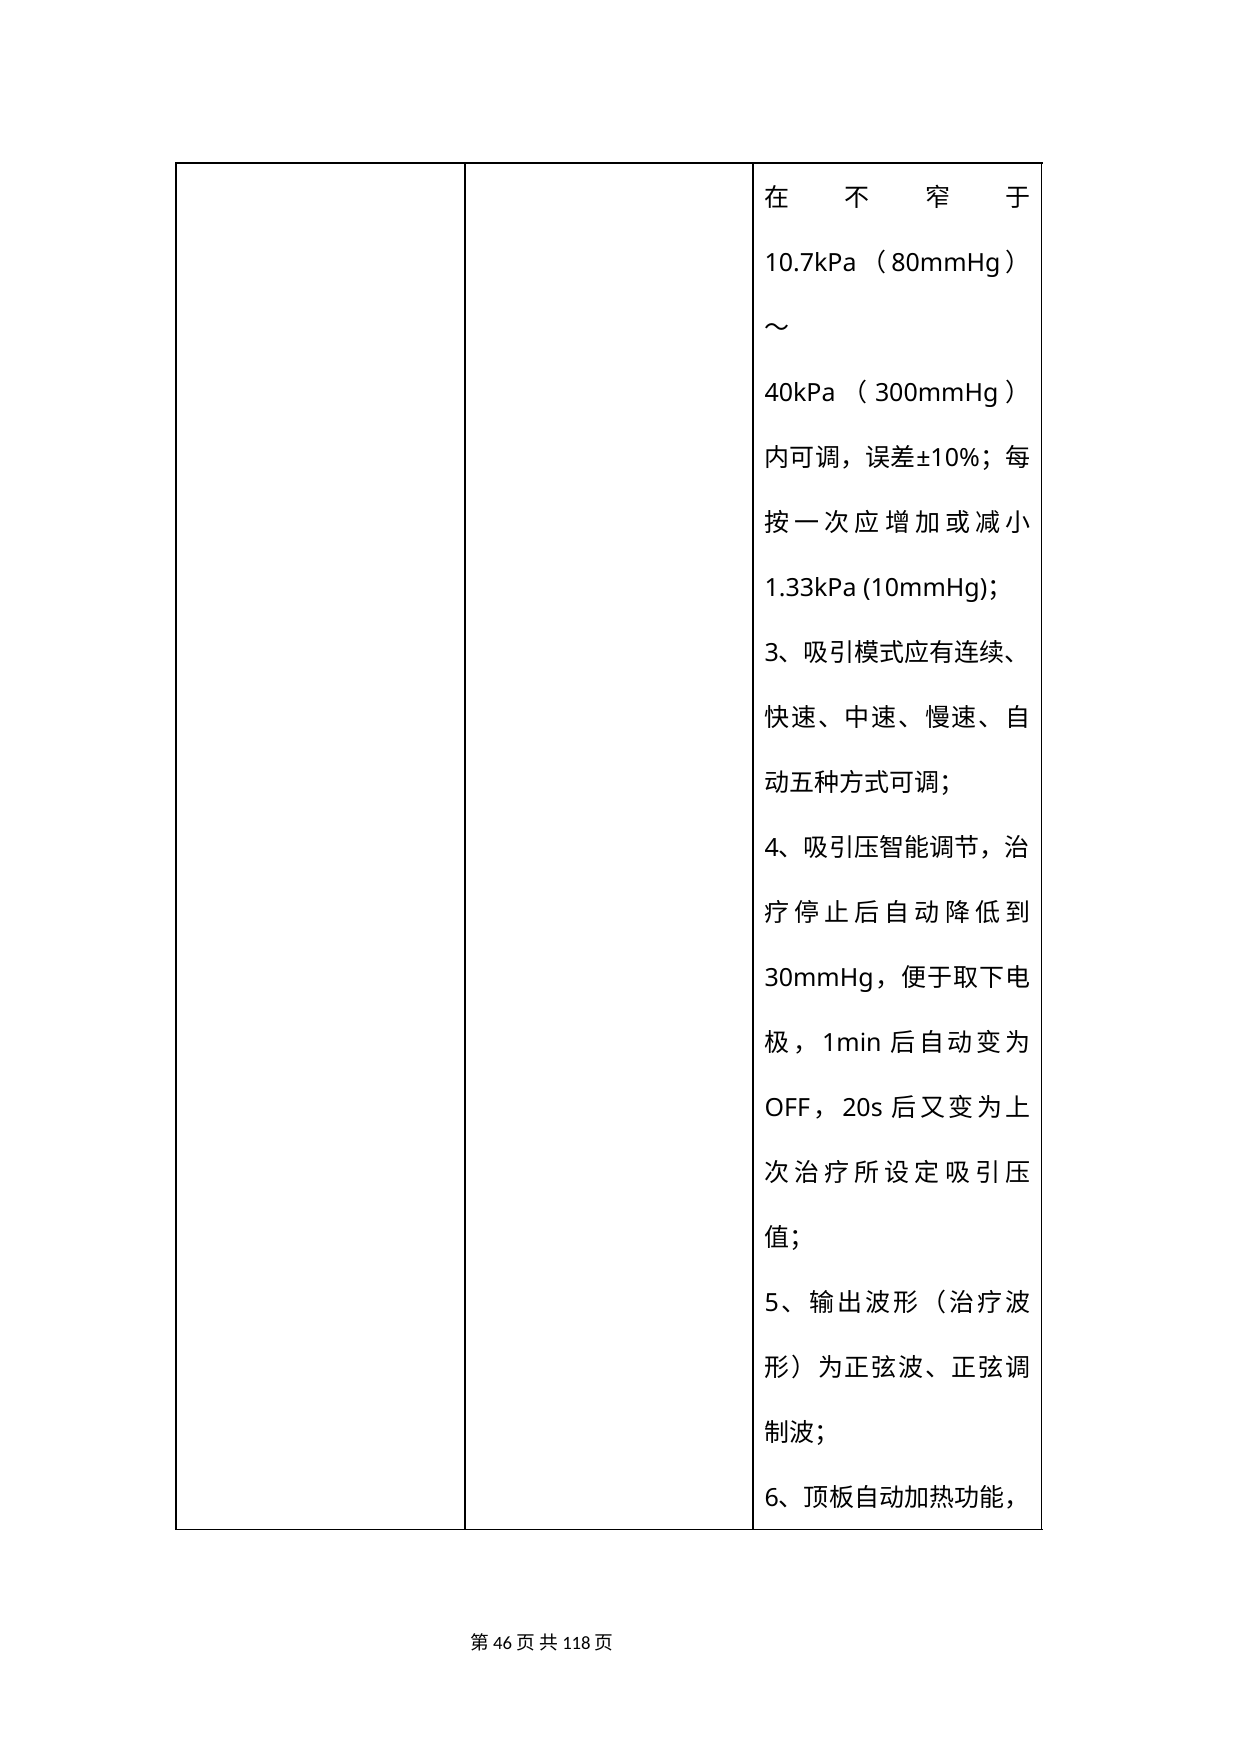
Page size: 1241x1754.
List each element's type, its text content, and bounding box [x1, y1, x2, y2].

table_cell [466, 164, 752, 1528]
table_cell 1 [177, 164, 464, 1528]
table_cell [754, 164, 1041, 1528]
